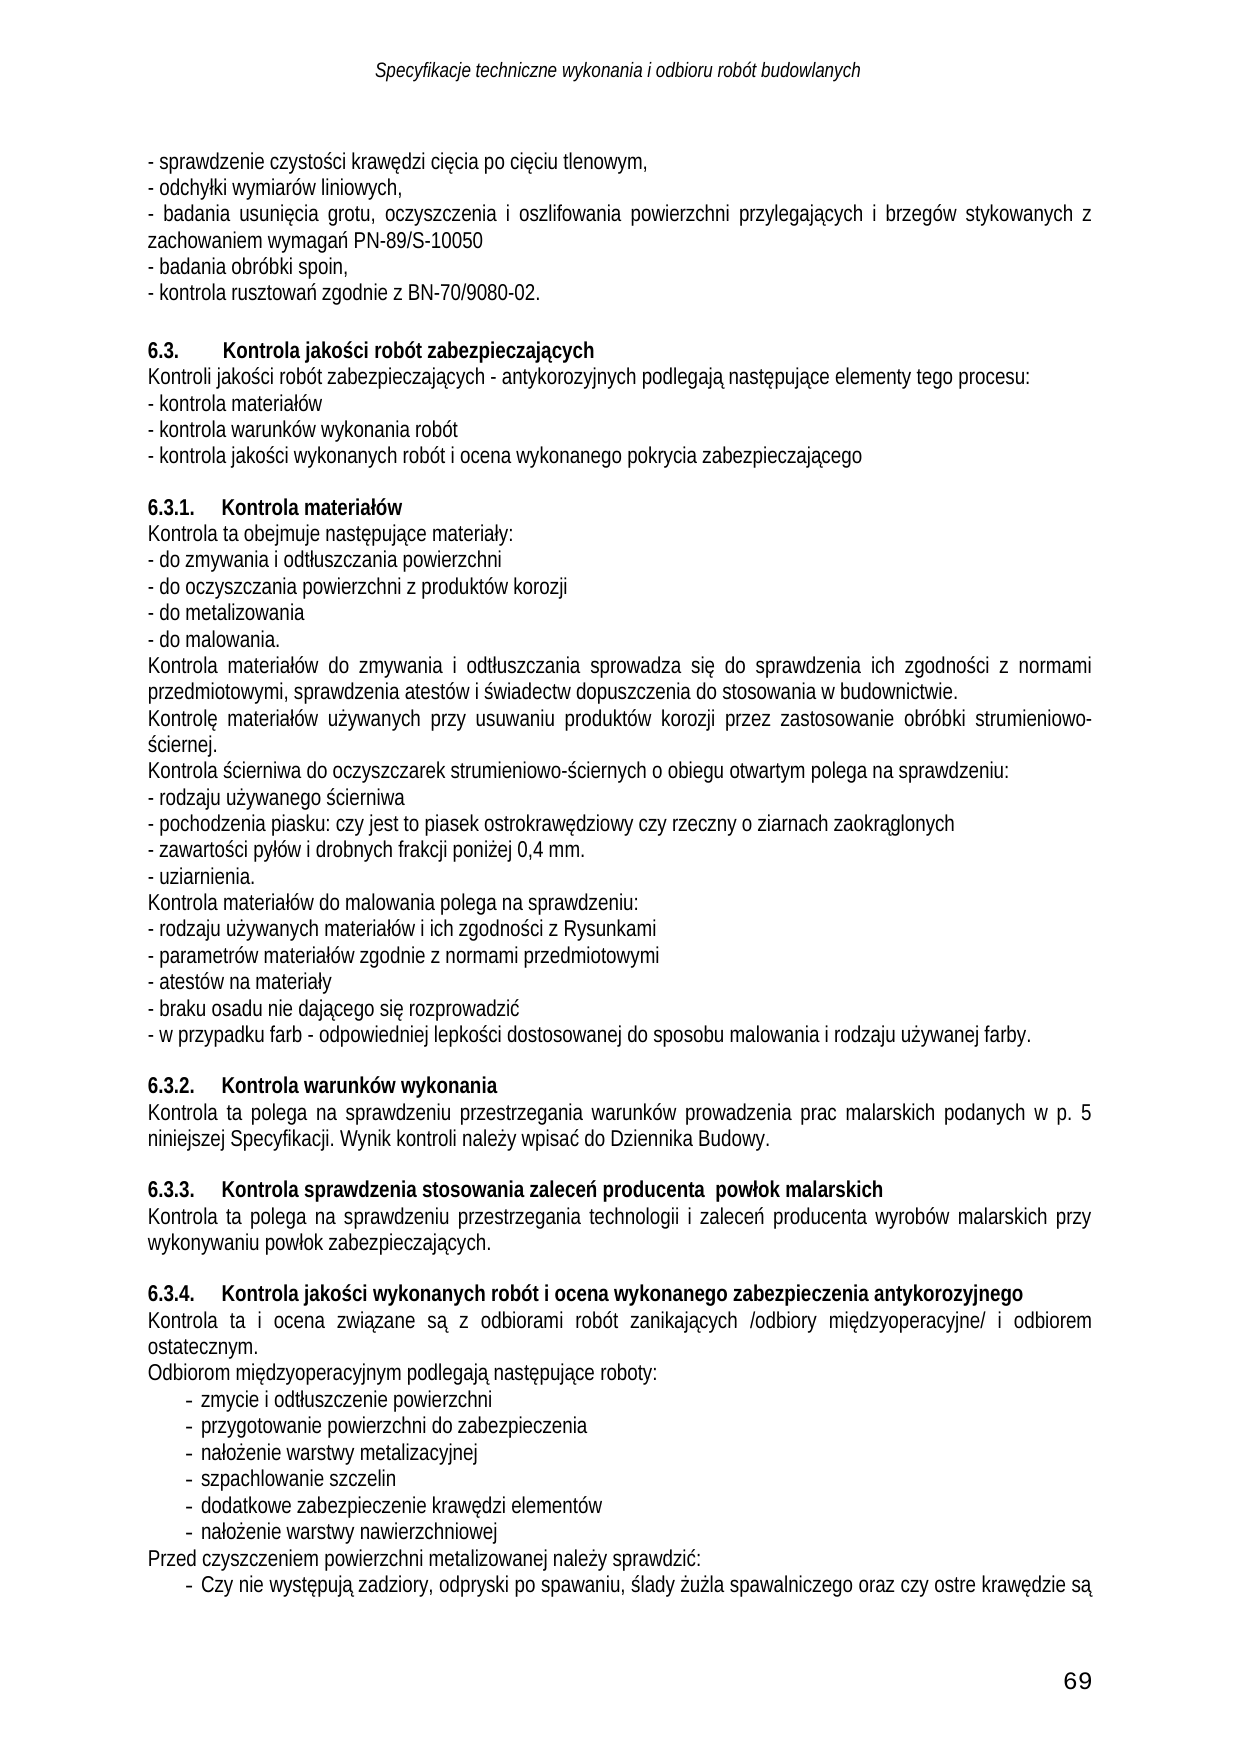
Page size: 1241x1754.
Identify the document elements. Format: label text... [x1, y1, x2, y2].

text - badania obróbki spoin, [148, 253, 1093, 279]
text - zawartości pyłów i drobnych frakcji poniżej 0,4 mm. [148, 836, 1093, 863]
text Kontrolę materiałów używanych przy usuwaniu produktów korozji przez zastosowanie obróbki strumieniowo-ściernej. [148, 704, 1093, 757]
text Kontrola materiałów do zmywania i odtłuszczania sprowadza się do sprawdzenia ich zgodności z normami przedmiotowymi, sprawdzenia atestów i świadectw dopuszczenia do stosowania w budownictwie. [148, 652, 1093, 704]
text - w przypadku farb - odpowiedniej lepkości dostosowanej do sposobu malowania i rodzaju używanej farby. [148, 1021, 1093, 1047]
text - sprawdzenie czystości krawędzi cięcia po cięciu tlenowym, [148, 148, 1093, 174]
list zmycie i odtłuszczenie powierzchni [185, 1386, 1093, 1412]
list nałożenie warstwy metalizacyjnej [185, 1439, 1093, 1465]
text - do metalizowania [148, 599, 1093, 626]
list dodatkowe zabezpieczenie krawędzi elementów [185, 1492, 1093, 1518]
text - kontrola rusztowań zgodnie z BN-70/9080-02. [148, 279, 1093, 306]
text - do zmywania i odtłuszczania powierzchni [148, 546, 1093, 573]
text - kontrola warunków wykonania robót [148, 416, 1093, 442]
text 6.3. Kontrola jakości robót zabezpieczających [148, 337, 1093, 363]
text Kontrola ta i ocena związane są z odbiorami robót zanikających /odbiory międzyoperacyjne/ i odbiorem ostatecznym. [148, 1307, 1093, 1359]
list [185, 1571, 1093, 1597]
text Kontroli jakości robót zabezpieczających - antykorozyjnych podlegają następujące elementy tego procesu: [148, 363, 1093, 390]
list szpachlowanie szczelin [185, 1465, 1093, 1492]
text Przed czyszczeniem powierzchni metalizowanej należy sprawdzić: [148, 1544, 1093, 1571]
text Kontrola materiałów do malowania polega na sprawdzeniu: [148, 889, 1093, 915]
text Kontrola ta obejmuje następujące materiały: [148, 520, 1093, 546]
subtitle 6.3.3. Kontrola sprawdzenia stosowania zaleceń producenta powłok malarskich [148, 1176, 1093, 1203]
subtitle 6.3.4. Kontrola jakości wykonanych robót i ocena wykonanego zabezpieczenia antykorozyjnego [148, 1280, 1093, 1307]
text Kontrola ta polega na sprawdzeniu przestrzegania warunków prowadzenia prac malarskich podanych w p. 5 niniejszej Specyfikacji. Wynik kontroli należy wpisać do Dziennika Budowy. [148, 1098, 1093, 1151]
subtitle 6.3.2. Kontrola warunków wykonania [148, 1072, 1093, 1098]
text - parametrów materiałów zgodnie z normami przedmiotowymi [148, 942, 1093, 968]
text - odchyłki wymiarów liniowych, [148, 174, 1093, 200]
text Kontrola ścierniwa do oczyszczarek strumieniowo-ściernych o obiegu otwartym polega na sprawdzeniu: [148, 757, 1093, 784]
text Kontrola ta polega na sprawdzeniu przestrzegania technologii i zaleceń producenta wyrobów malarskich przy wykonywaniu powłok zabezpieczających. [148, 1203, 1093, 1255]
text - rodzaju używanego ścierniwa [148, 784, 1093, 810]
text - kontrola jakości wykonanych robót i ocena wykonanego pokrycia zabezpieczającego [148, 442, 1093, 469]
text - badania usunięcia grotu, oczyszczenia i oszlifowania powierzchni przylegających i brzegów stykowanych z zachowaniem wymagań PN-89/S-10050 [148, 200, 1093, 253]
list przygotowanie powierzchni do zabezpieczenia [185, 1412, 1093, 1439]
text - atestów na materiały [148, 968, 1093, 994]
text - kontrola materiałów [148, 390, 1093, 416]
list nałożenie warstwy nawierzchniowej [185, 1518, 1093, 1544]
text - rodzaju używanych materiałów i ich zgodności z Rysunkami [148, 915, 1093, 942]
text - braku osadu nie dającego się rozprowadzić [148, 994, 1093, 1021]
text - uziarnienia. [148, 863, 1093, 889]
text - pochodzenia piasku: czy jest to piasek ostrokrawędziowy czy rzeczny o ziarnach zaokrąglonych [148, 810, 1093, 836]
subtitle 6.3.1. Kontrola materiałów [148, 494, 1093, 520]
text Odbiorom międzyoperacyjnym podlegają następujące roboty: [148, 1359, 1093, 1386]
text - do malowania. [148, 626, 1093, 652]
text - do oczyszczania powierzchni z produktów korozji [148, 573, 1093, 599]
